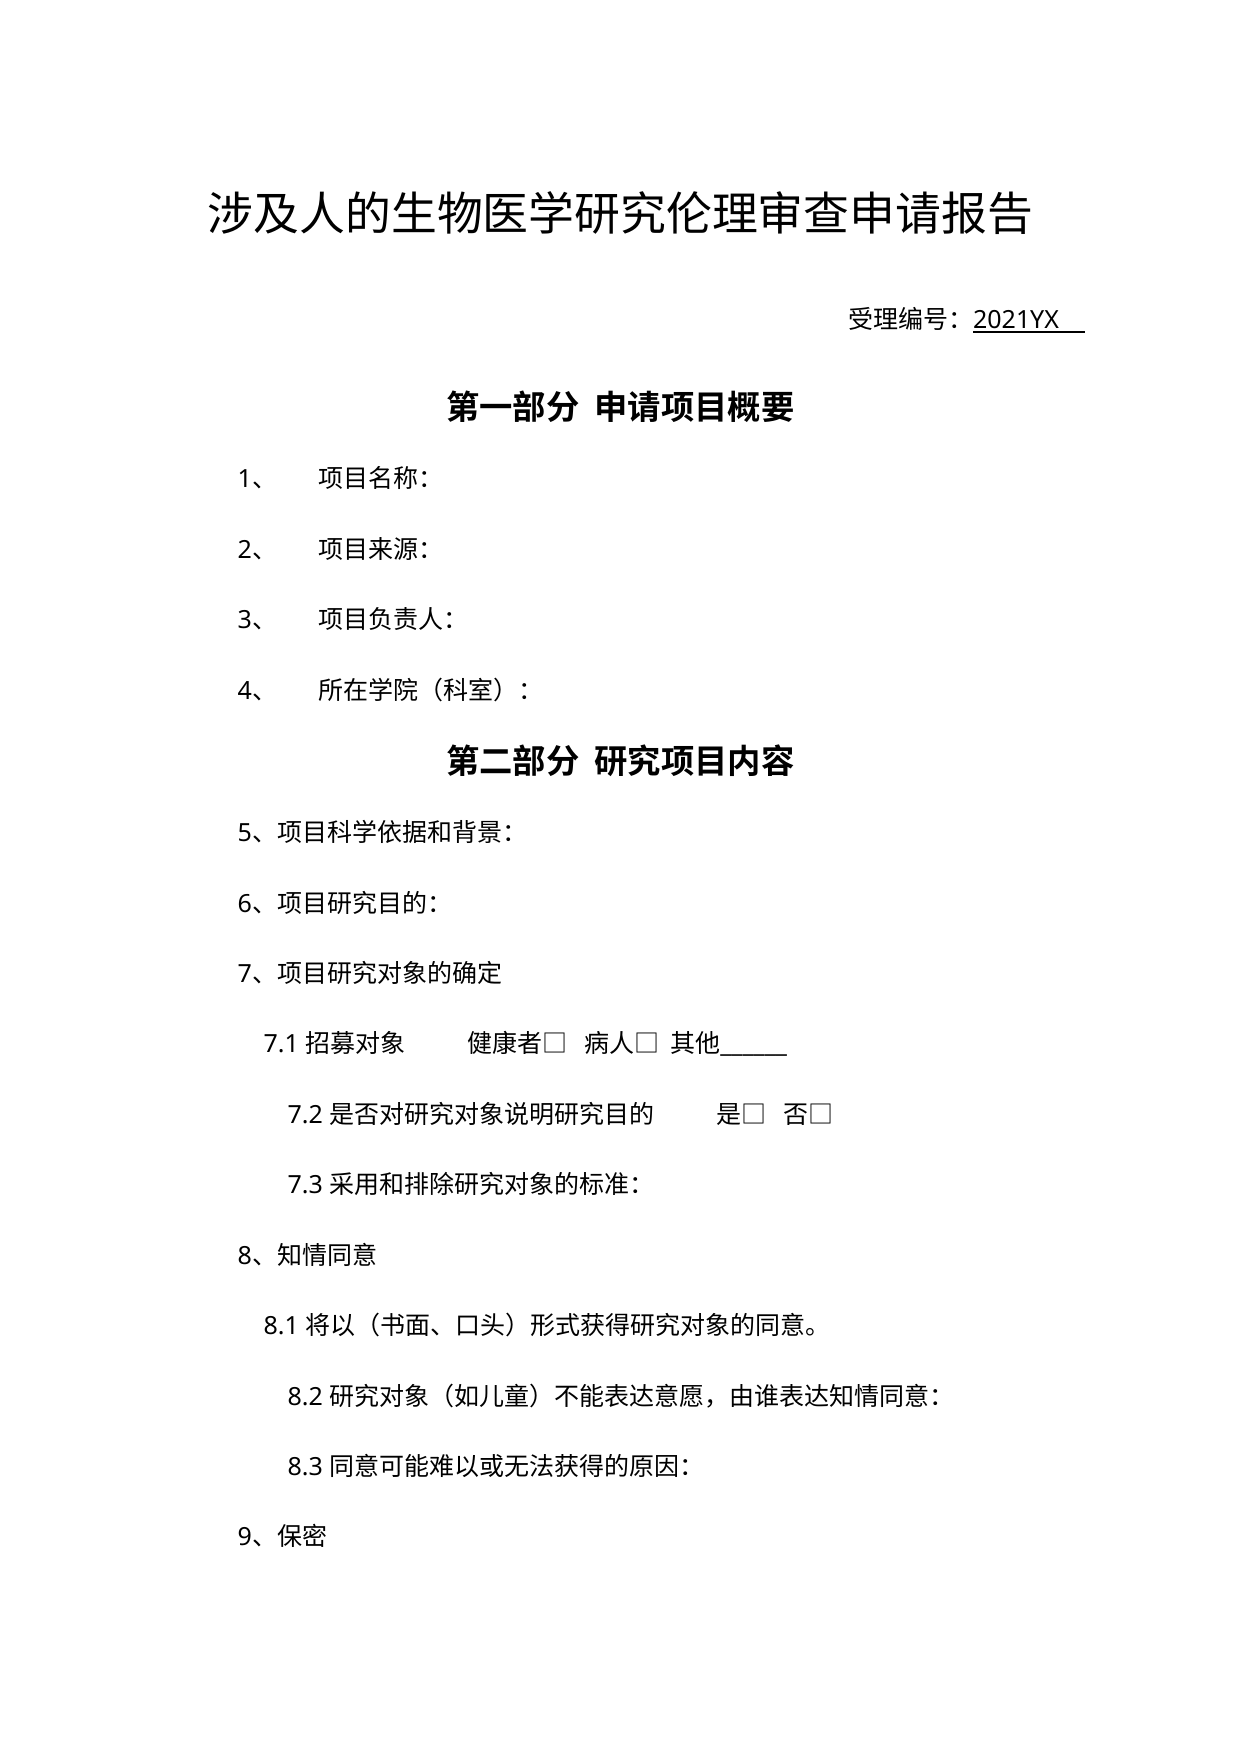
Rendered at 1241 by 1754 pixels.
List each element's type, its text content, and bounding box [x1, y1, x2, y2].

text 7、项目研究对象的确定 [237, 939, 1053, 1004]
text 第一部分 申请项目概要 [187, 372, 1053, 437]
text 7.2 是否对研究对象说明研究目的 是□ 否□ [237, 1080, 1053, 1145]
text 9、保密 [237, 1502, 1053, 1567]
list 项目名称： [237, 444, 1053, 509]
text 8.3 同意可能难以或无法获得的原因： [237, 1432, 1053, 1497]
list 项目来源： [237, 515, 1053, 580]
text 5、项目科学依据和背景： [237, 798, 1053, 863]
text 7.3 采用和排除研究对象的标准： [237, 1150, 1053, 1215]
text 第二部分 研究项目内容 [187, 726, 1053, 791]
list 所在学院（科室）： [237, 656, 1053, 721]
text 8.2 研究对象（如儿童）不能表达意愿，由谁表达知情同意： [237, 1362, 1053, 1427]
text 7.1 招募对象 健康者□ 病人□ 其他______ [237, 1009, 1053, 1074]
text 6、项目研究目的： [237, 869, 1053, 934]
text 8.1 将以（书面、口头）形式获得研究对象的同意。 [237, 1291, 1053, 1356]
text 8、知情同意 [237, 1221, 1053, 1286]
text 涉及人的生物医学研究伦理审查申请报告 [187, 162, 1053, 259]
list 项目负责人： [237, 585, 1053, 650]
text 受理编号：2021YX [187, 286, 1059, 351]
